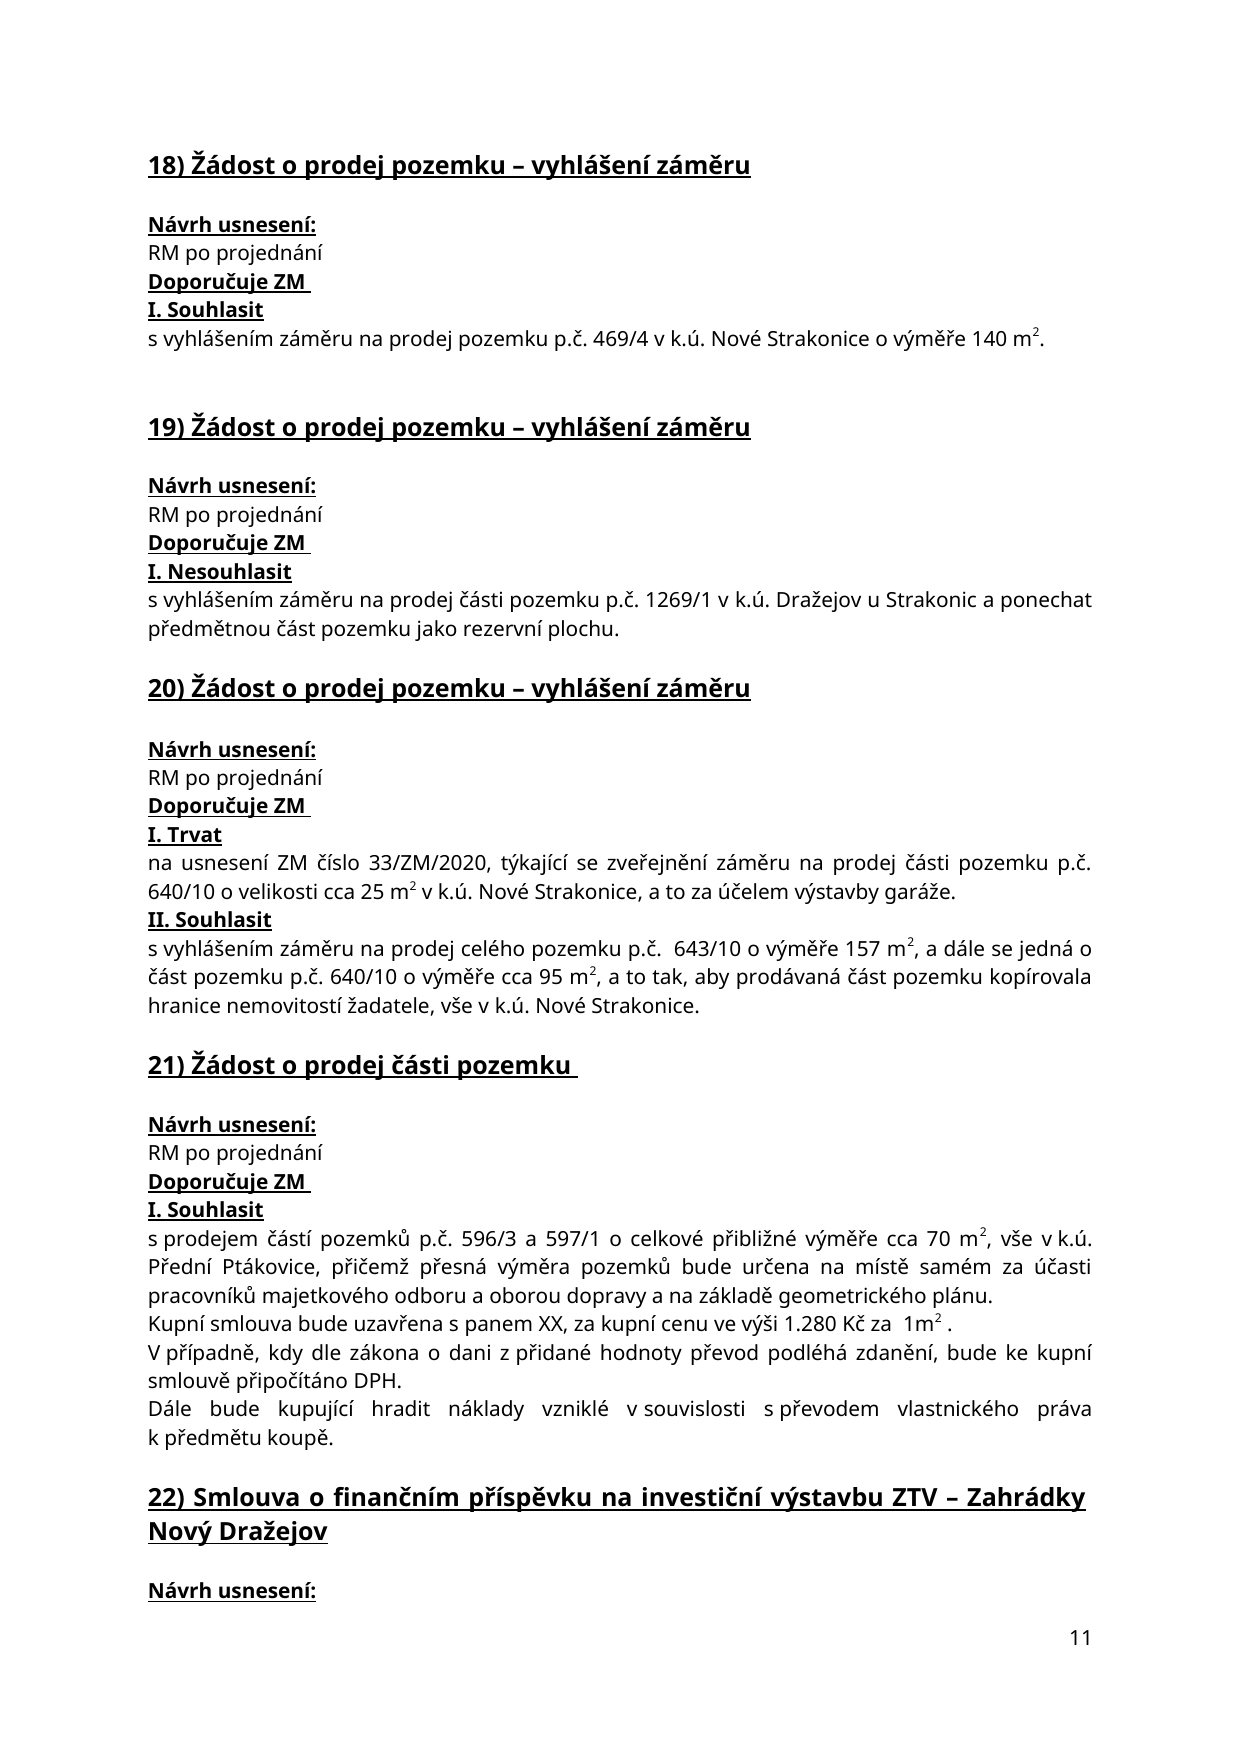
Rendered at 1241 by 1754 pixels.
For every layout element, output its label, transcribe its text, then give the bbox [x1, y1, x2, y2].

text Dále bude kupující hradit náklady vzniklé v souvislosti s převodem vlastnického práva k předmětu koupě. [148, 1394, 1093, 1451]
subtitle 18) Žádost o prodej pozemku – vyhlášení záměru [148, 148, 1086, 182]
text na usnesení ZM číslo 33/ZM/2020, týkající se zveřejnění záměru na prodej části pozemku p.č. 640/10 o velikosti cca 25 m2 v k.ú. Nové Strakonice, a to za účelem výstavby garáže. [148, 848, 1093, 905]
text I. Trvat [148, 820, 1093, 848]
text RM po projednání [148, 500, 1093, 528]
subtitle 22) Smlouva o finančním příspěvku na investiční výstavbu ZTV – Zahrádky Nový Dražejov [148, 1511, 1086, 1548]
text Kupní smlouva bude uzavřena s panem XX, za kupní cenu ve výši 1.280 Kč za 1m2 . [148, 1309, 1093, 1338]
text Návrh usnesení: [148, 472, 1093, 500]
text RM po projednání [148, 763, 1093, 792]
text Doporučuje ZM [148, 528, 1093, 557]
subtitle I. Nesouhlasit [148, 557, 1093, 585]
text s prodejem částí pozemků p.č. 596/3 a 597/1 o celkové přibližné výměře cca 70 m2, vše v k.ú. Přední Ptákovice, přičemž přesná výměra pozemků bude určena na místě samém za účasti pracovníků majetkového odboru a oborou dopravy a na základě geometrického plánu. [148, 1224, 1093, 1309]
subtitle 22) Smlouva o finančním příspěvku na investiční výstavbu ZTV – Zahrádky Nový Dražejov [148, 1480, 1086, 1509]
subtitle 19) Žádost o prodej pozemku – vyhlášení záměru [148, 409, 1086, 443]
text Doporučuje ZM [148, 1167, 1093, 1195]
text RM po projednání [148, 1138, 1093, 1167]
text Návrh usnesení: [148, 1576, 1093, 1605]
text Doporučuje ZM [148, 792, 1093, 820]
text Návrh usnesení: [148, 210, 1093, 238]
text V případně, kdy dle zákona o dani z přidané hodnoty převod podléhá zdanění, bude ke kupní smlouvě připočítáno DPH. [148, 1338, 1093, 1394]
text s vyhlášením záměru na prodej části pozemku p.č. 1269/1 v k.ú. Dražejov u Strakonic a ponechat předmětnou část pozemku jako rezervní plochu. [148, 585, 1093, 642]
text I. Souhlasit [148, 295, 1093, 324]
text II. Souhlasit [148, 905, 1093, 934]
text I. Souhlasit [148, 1195, 1093, 1224]
text RM po projednání [148, 238, 1093, 267]
subtitle 20) Žádost o prodej pozemku – vyhlášení záměru [148, 671, 1086, 705]
text s vyhlášením záměru na prodej celého pozemku p.č. 643/10 o výměře 157 m2, a dále se jedná o část pozemku p.č. 640/10 o výměře cca 95 m2, a to tak, aby prodávaná část pozemku kopírovala hranice nemovitostí žadatele, vše v k.ú. Nové Strakonice. [148, 934, 1093, 1019]
text s vyhlášením záměru na prodej pozemku p.č. 469/4 v k.ú. Nové Strakonice o výměře 140 m2. [148, 324, 1093, 352]
text Doporučuje ZM [148, 267, 1093, 295]
text Návrh usnesení: [148, 735, 1093, 763]
text Návrh usnesení: [148, 1110, 1093, 1138]
subtitle 21) Žádost o prodej části pozemku [148, 1048, 1086, 1082]
